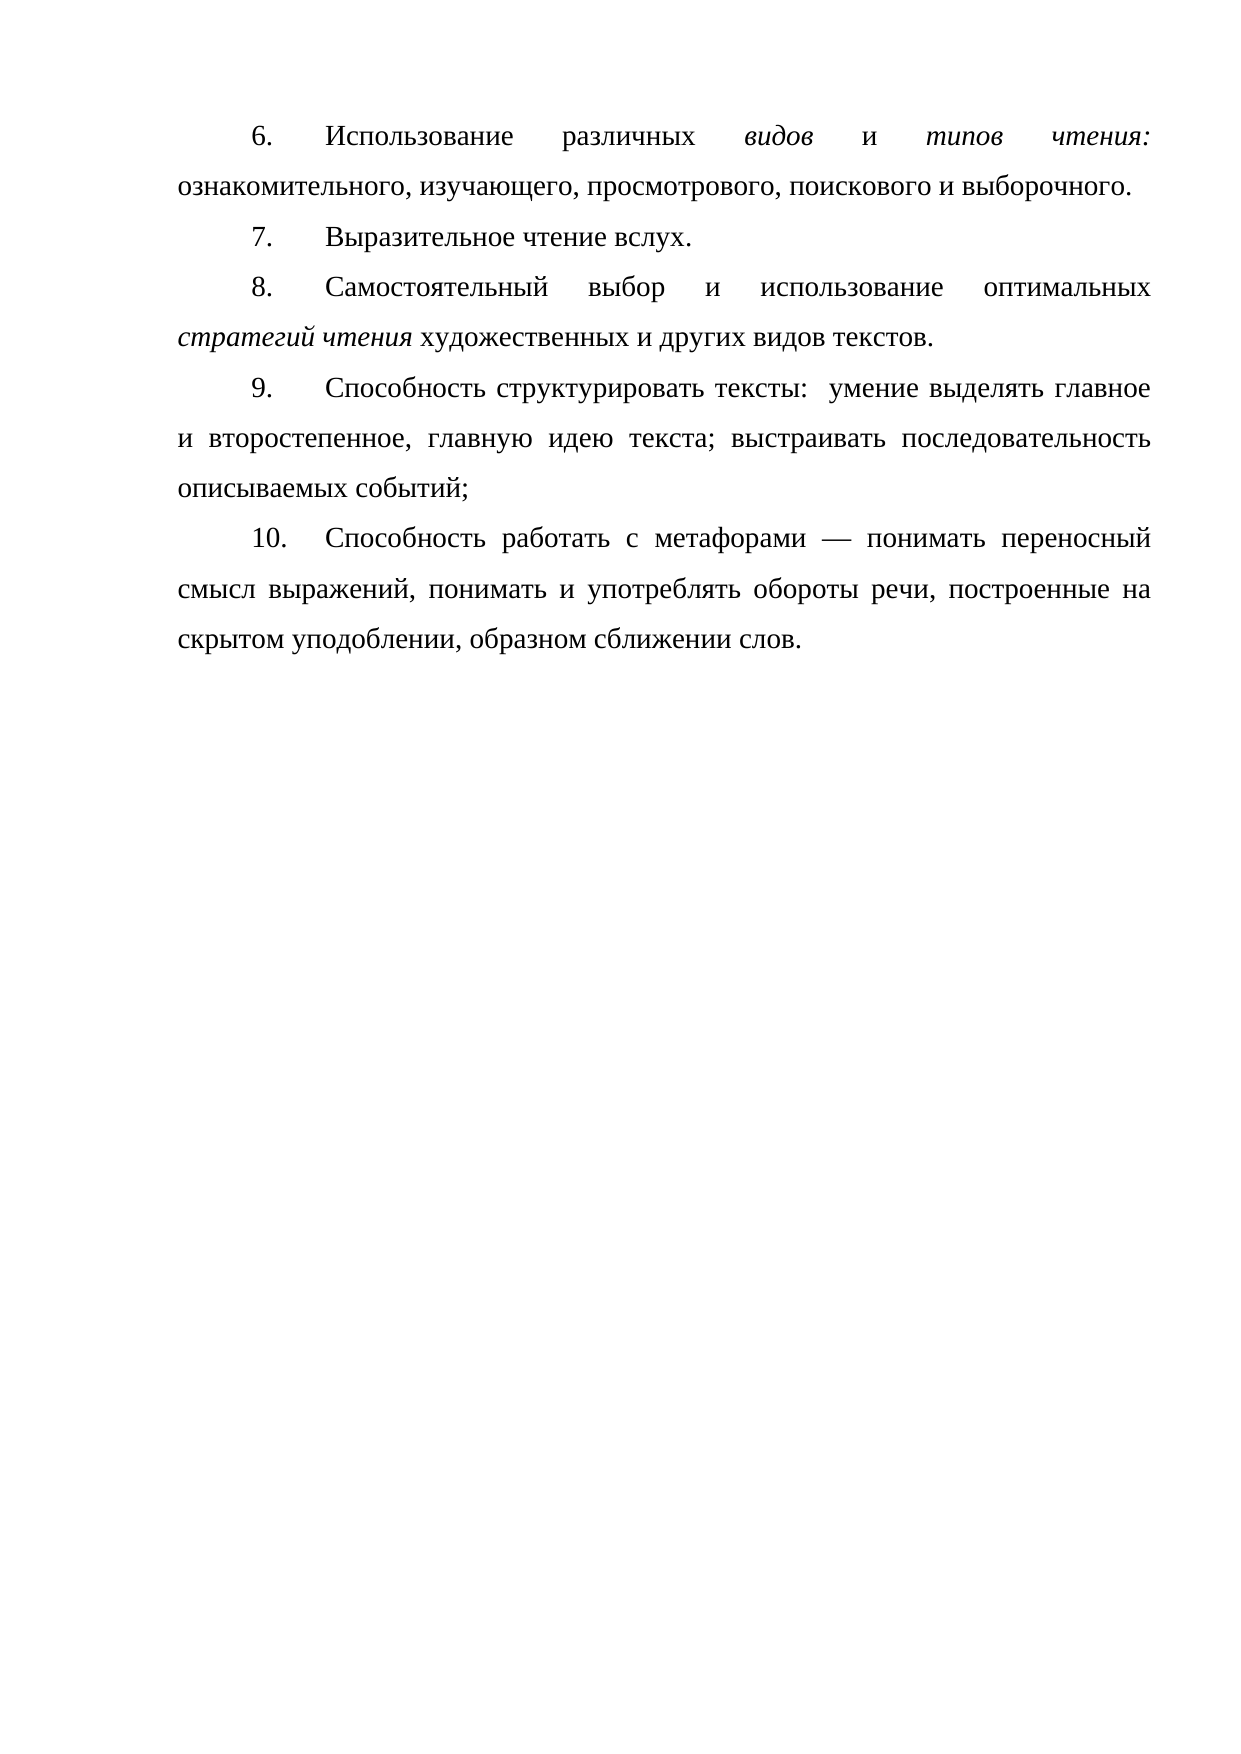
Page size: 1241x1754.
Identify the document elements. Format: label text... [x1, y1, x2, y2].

list Выразительное чтение вслух. [177, 219, 1152, 252]
list Способность работать с метафорами — понимать переносный смысл выражений, понимать и употреблять обороты речи, построенные на скрытом уподоблении, образном сближении слов. [177, 521, 1152, 655]
list Способность структурировать тексты: умение выделять главное и второстепенное, главную идею текста; выстраивать последовательность описываемых событий; [177, 370, 1152, 504]
list Использование различных видов и типов чтения: ознакомительного, изучающего, просмотрового, поискового и выборочного. [177, 118, 1152, 202]
list Самостоятельный выбор и использование оптимальных стратегий чтения художественных и других видов текстов. [177, 269, 1152, 353]
